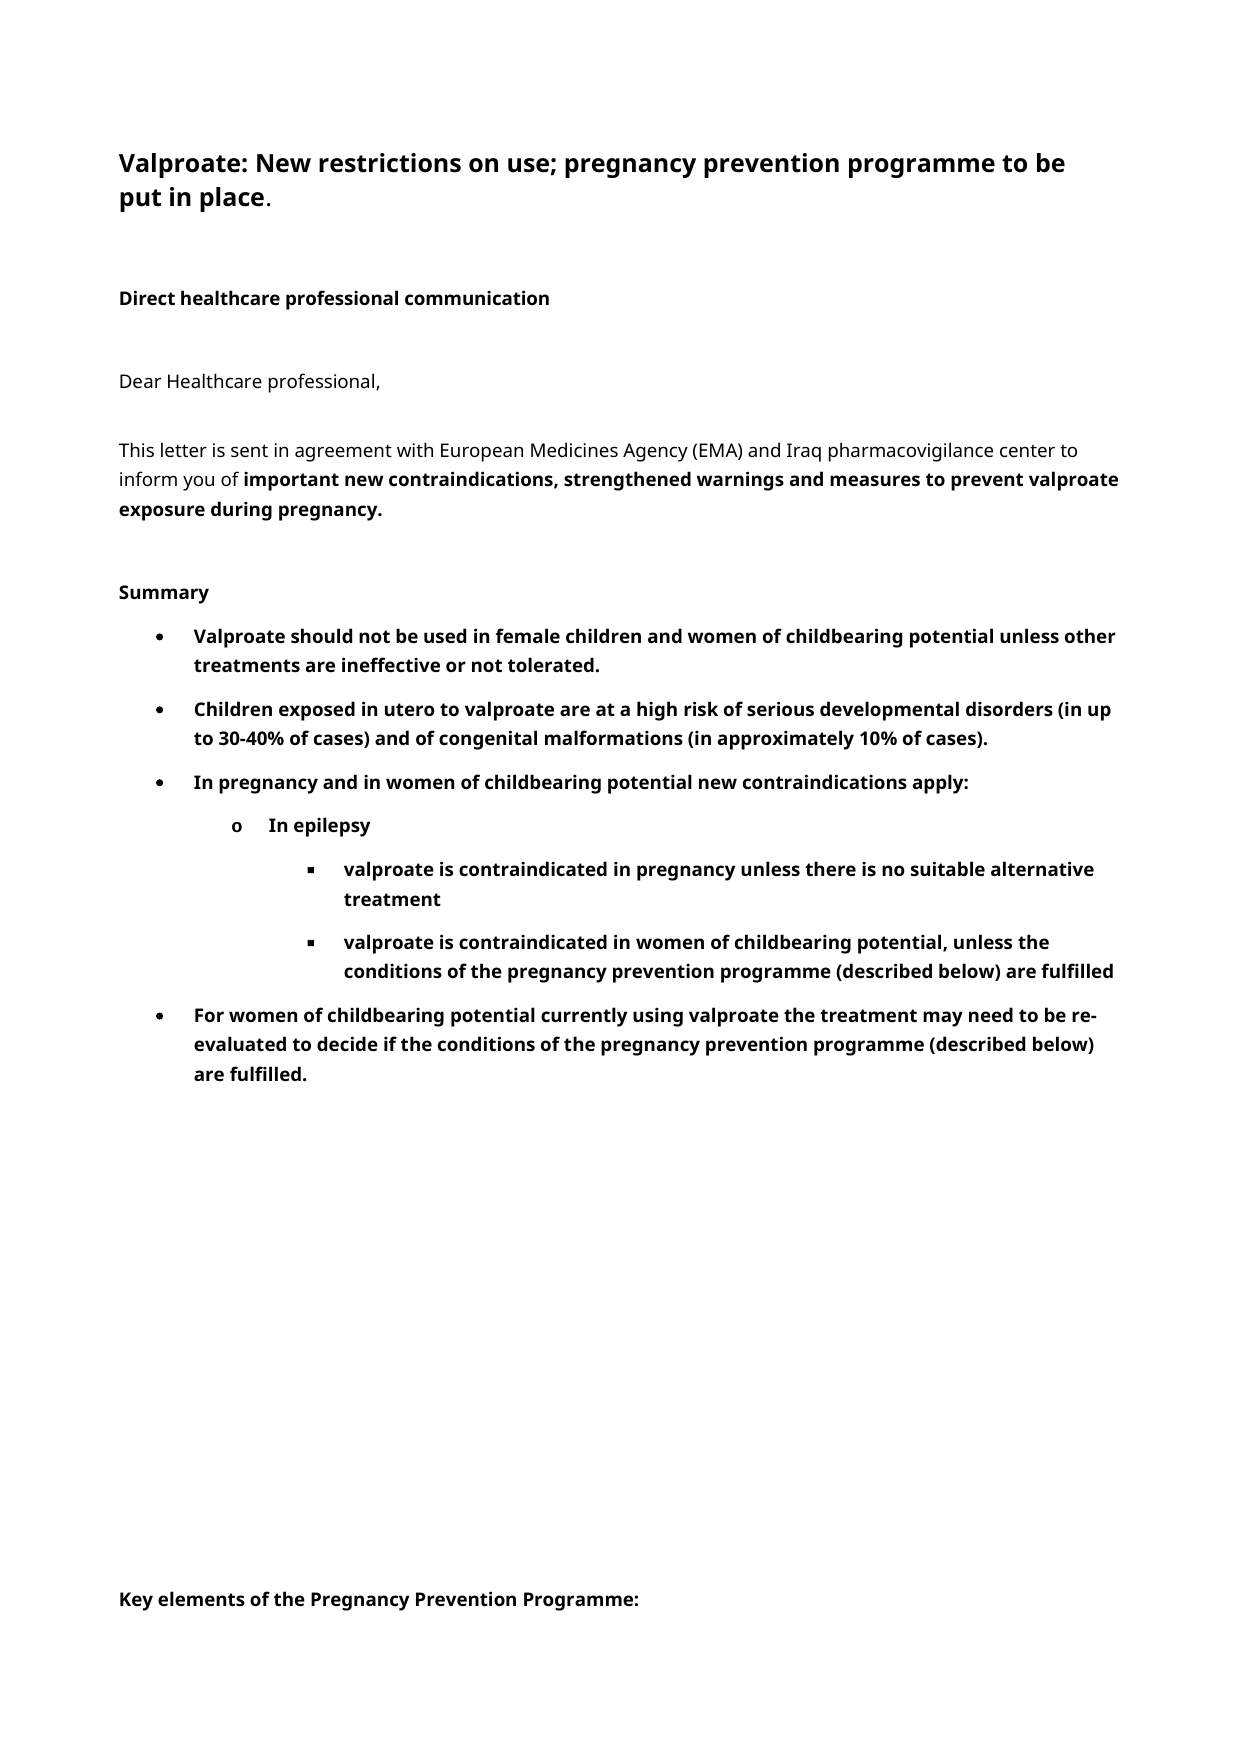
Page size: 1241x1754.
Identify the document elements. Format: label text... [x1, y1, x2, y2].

list Valproate should not be used in female children and women of childbearing potential unless other treatments are ineffective or not tolerated. [156, 620, 1121, 678]
text Valproate: New restrictions on use; pregnancy prevention programme to be put in place. [119, 146, 1107, 214]
text Key elements of the Pregnancy Prevention Programme: [119, 1582, 1103, 1611]
list Children exposed in utero to valproate are at a high risk of serious developmental disorders (in up to 30-40% of cases) and of congenital malformations (in approximately 10% of cases). [156, 693, 1121, 751]
list For women of childbearing potential currently using valproate the treatment may need to be re-evaluated to decide if the conditions of the pregnancy prevention programme (described below) are fulfilled. [156, 999, 1121, 1086]
list valproate is contraindicated in pregnancy unless there is no suitable alternative treatment [306, 853, 1121, 911]
list valproate is contraindicated in women of childbearing potential, unless the conditions of the pregnancy prevention programme (described below) are fulfilled [306, 926, 1121, 984]
text Dear Healthcare professional, [119, 368, 1121, 394]
list In pregnancy and in women of childbearing potential new contraindications apply: [156, 766, 1121, 795]
text Direct healthcare professional communication [119, 285, 1121, 311]
list In epilepsy [231, 809, 1121, 838]
subtitle Summary [119, 580, 1121, 605]
text This letter is sent in agreement with European Medicines Agency (EMA) and Iraq pharmacovigilance center to inform you of important new contraindications, strengthened warnings and measures to prevent valproate exposure during pregnancy. [119, 434, 1121, 521]
